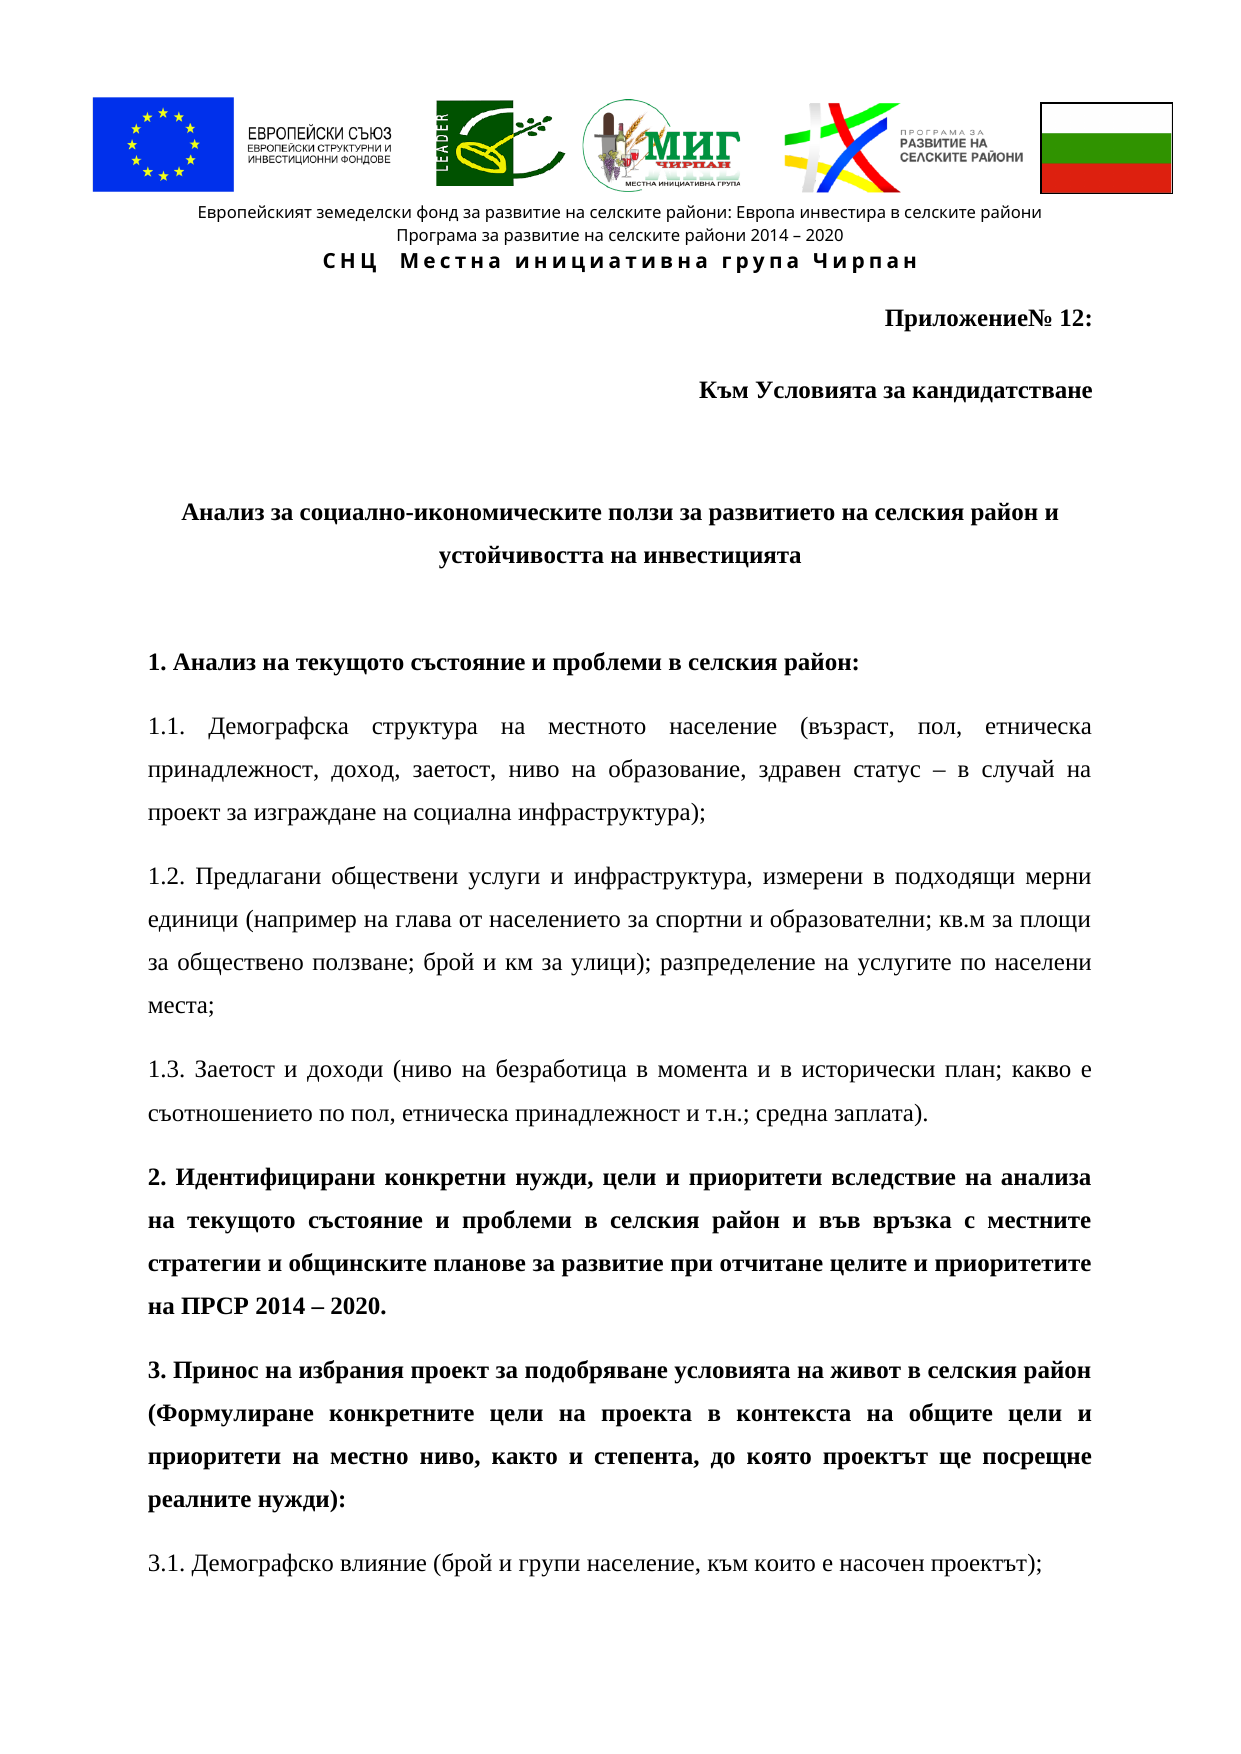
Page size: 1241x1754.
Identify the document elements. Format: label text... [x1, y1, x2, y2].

picture [436, 100, 569, 186]
text 1.2. Предлагани обществени услуги и инфраструктура, измерени в подходящи мерни единици (например на глава от населението за спортни и образователни; кв.м за площи за обществено ползване; брой и км за улици); разпределение на услугите по населени места; [148, 861, 1093, 1019]
text 1.1. Демографска структура на местното население (възраст, пол, етническа принадлежност, доход, заетост, ниво на образование, здравен статус – в случай на проект за изграждане на социална инфраструктура); [148, 711, 1093, 826]
picture [582, 99, 741, 192]
text 3.1. Демографско влияние (брой и групи население, към които е насочен проектът); [148, 1548, 1093, 1577]
text Анализ за социално-икономическите ползи за развитието на селския район и устойчивостта на инвестицията [148, 497, 1093, 569]
picture [79, 82, 425, 202]
text 2. Идентифицирани конкретни нужди, цели и приоритети вследствие на анализа на текущото състояние и проблеми в селския район и във връзка с местните стратегии и общинските планове за развитие при отчитане целите и приоритетите на ПРСР 2014 – 2020. [148, 1162, 1093, 1320]
text 1. Анализ на текущото състояние и проблеми в селския район: [148, 647, 1093, 676]
picture [770, 95, 1033, 199]
text 3. Принос на избрания проект за подобряване условията на живот в селския район (Формулиране конкретните цели на проекта в контекста на общите цели и приоритети на местно ниво, както и степента, до която проектът ще посрещне реалните нужди): [148, 1355, 1093, 1513]
text Приложение№ 12: [148, 303, 1093, 331]
text 1.3. Заетост и доходи (ниво на безработица в момента и в исторически план; какво е съотношението по пол, етническа принадлежност и т.н.; средна заплата). [148, 1054, 1093, 1126]
text Към Условията за кандидатстване [148, 375, 1093, 404]
